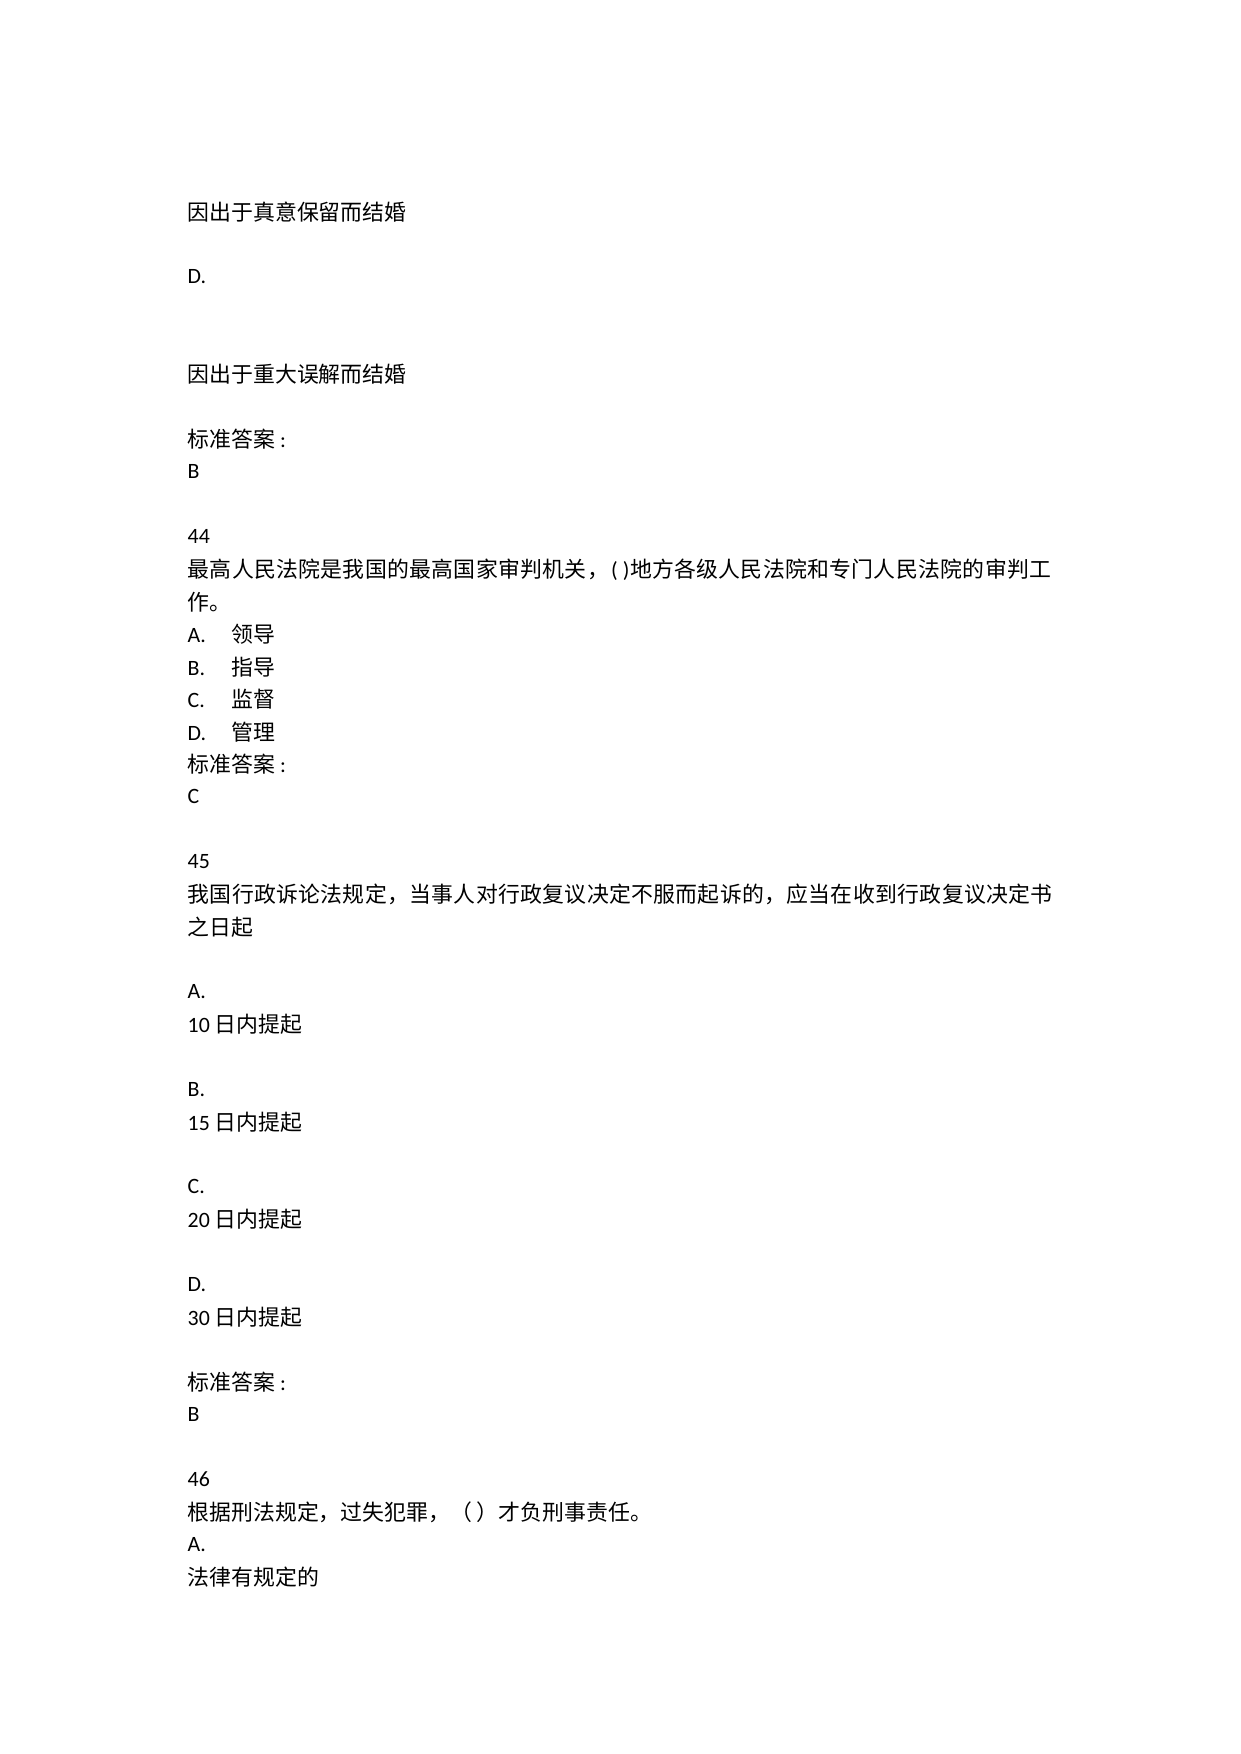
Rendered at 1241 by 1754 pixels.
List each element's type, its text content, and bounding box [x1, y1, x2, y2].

text 20日内提起 [187, 1202, 1053, 1234]
text D. 管理 [187, 714, 1053, 747]
text 标准答案 : [187, 422, 1053, 454]
text C. 监督 [187, 682, 1053, 714]
text 最高人民法院是我国的最高国家审判机关，( )地方各级人民法院和专门人民法院的审判工作。 [187, 552, 1053, 617]
text 45 [187, 844, 1053, 877]
text 我国行政诉论法规定，当事人对行政复议决定不服而起诉的，应当在收到行政复议决定书之日起 [187, 877, 1053, 942]
text A. 领导 [187, 617, 1053, 649]
text 标准答案 : [187, 1364, 1053, 1397]
text B [187, 454, 1053, 487]
text B. 指导 [187, 649, 1053, 682]
text D. [187, 259, 1053, 292]
text C. [187, 1169, 1053, 1202]
text A. [187, 1527, 1053, 1559]
text 44 [187, 519, 1053, 552]
text 法律有规定的 [187, 1559, 1053, 1592]
text 因出于重大误解而结婚 [187, 357, 1053, 389]
text D. [187, 1267, 1053, 1299]
text B [187, 1397, 1053, 1429]
text A. [187, 974, 1053, 1007]
text C [187, 779, 1053, 812]
text B. [187, 1072, 1053, 1104]
text 根据刑法规定，过失犯罪，（ ）才负刑事责任。 [187, 1494, 1053, 1527]
text 10日内提起 [187, 1007, 1053, 1039]
text 15日内提起 [187, 1104, 1053, 1137]
text 30日内提起 [187, 1299, 1053, 1332]
text 标准答案 : [187, 747, 1053, 779]
text 因出于真意保留而结婚 [187, 194, 1053, 227]
text 46 [187, 1462, 1053, 1494]
